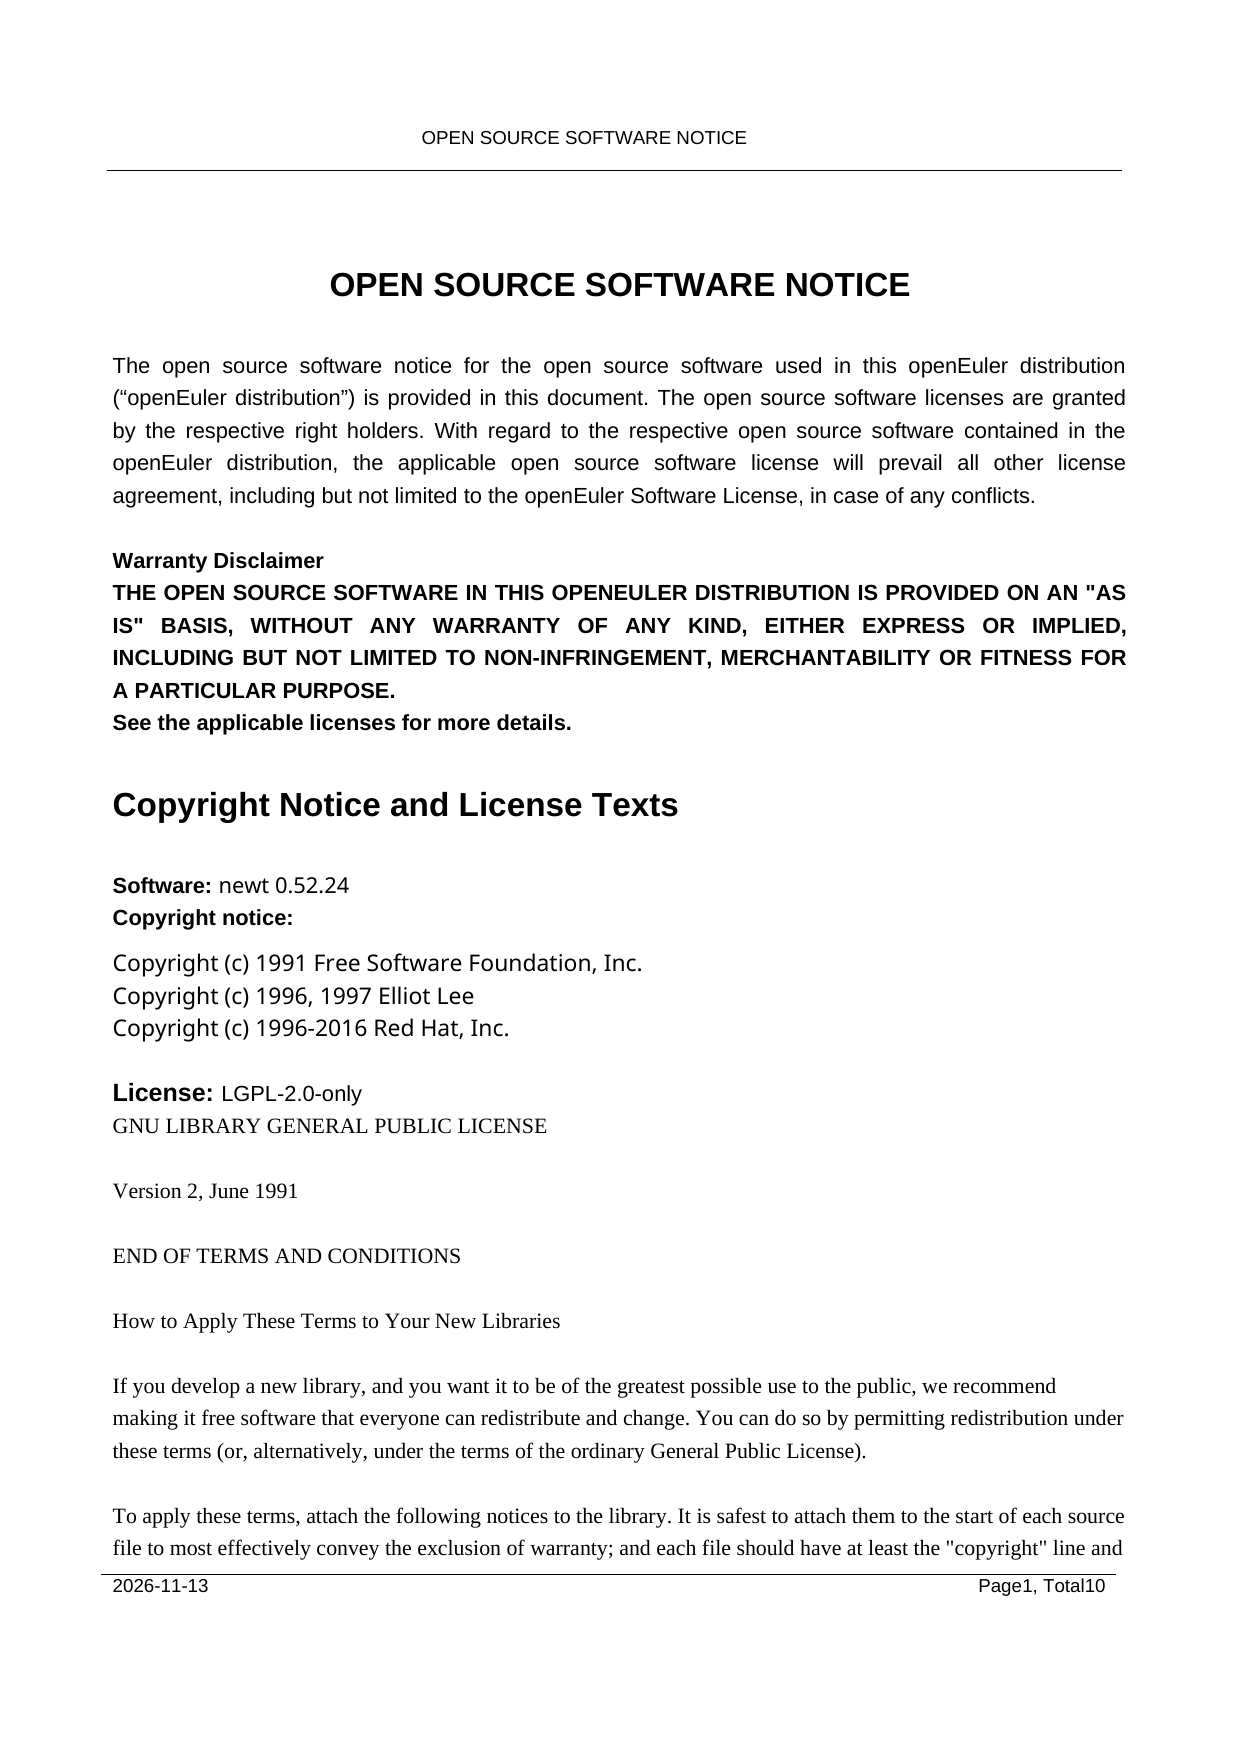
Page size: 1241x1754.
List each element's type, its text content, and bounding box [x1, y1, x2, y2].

text License: LGPL-2.0-only [112, 1077, 1128, 1109]
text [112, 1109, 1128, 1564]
text Copyright (c) 1991 Free Software Foundation, Inc. Copyright (c) 1996, 1997 Elliot Lee Copyright (c) 1996-2016 Red Hat, Inc. [112, 947, 1128, 1077]
text Warranty Disclaimer [112, 544, 1128, 576]
title Software: newt 0.52.24 [112, 869, 1128, 901]
text THE OPEN SOURCE SOFTWARE IN THIS OPENEULER DISTRIBUTION IS PROVIDED ON AN "AS IS" BASIS, WITHOUT ANY WARRANTY OF ANY KIND, EITHER EXPRESS OR IMPLIED, INCLUDING BUT NOT LIMITED TO NON-INFRINGEMENT, MERCHANTABILITY OR FITNESS FOR A PARTICULAR PURPOSE. See the applicable licenses for more details. [112, 576, 1128, 739]
text Copyright notice: [112, 901, 1128, 934]
text OPEN SOURCE SOFTWARE NOTICE [112, 251, 1128, 316]
text The open source software notice for the open source software used in this openEuler distribution (“openEuler distribution”) is provided in this document. The open source software licenses are granted by the respective right holders. With regard to the respective open source software contained in the openEuler distribution, the applicable open source software license will prevail all other license agreement, including but not limited to the openEuler Software License, in case of any conflicts. [112, 349, 1128, 511]
text Copyright Notice and License Texts [112, 771, 1128, 836]
